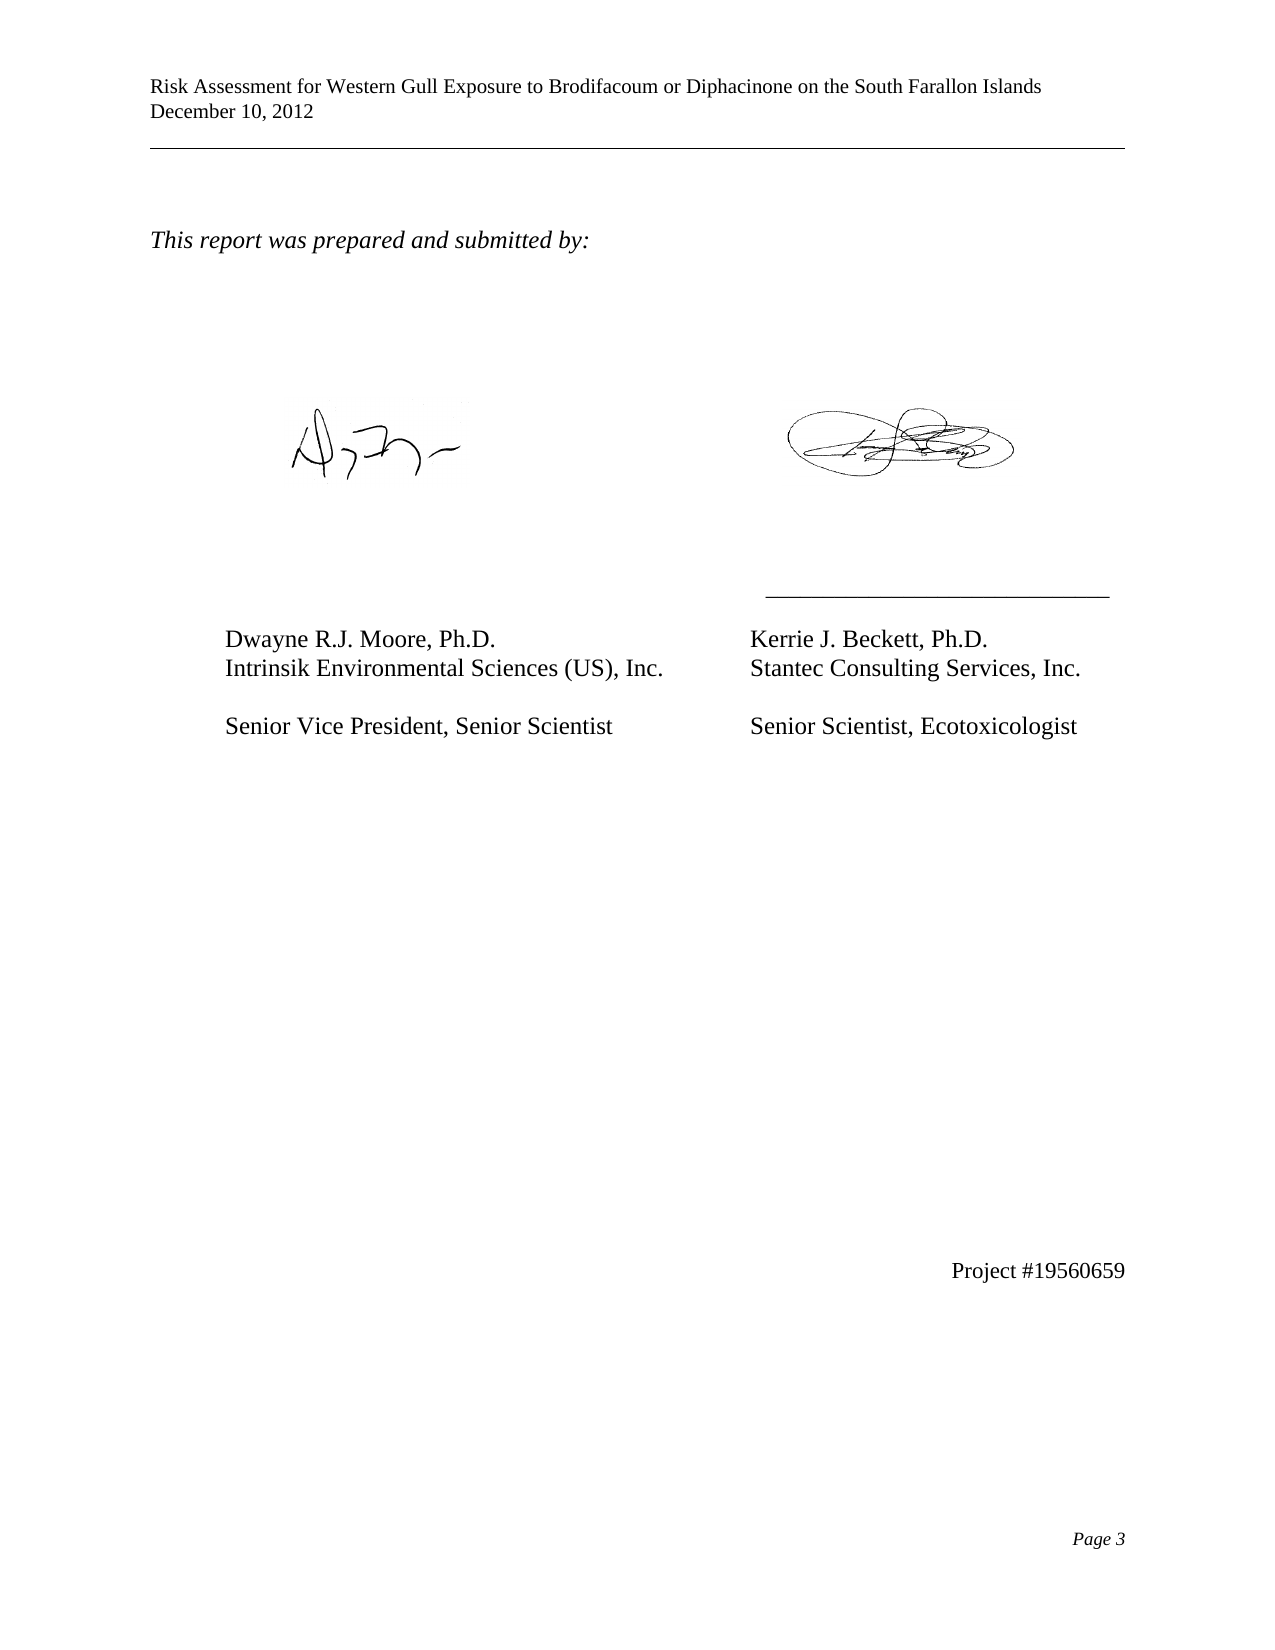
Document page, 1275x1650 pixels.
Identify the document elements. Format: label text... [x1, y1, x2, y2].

text ______________________________ [216, 483, 1125, 600]
text Senior Vice President, Senior Scientist Senior Scientist, Ecotoxicologist [150, 711, 1125, 768]
text This report was prepared and submitted by: [150, 225, 1125, 254]
picture [284, 397, 471, 483]
picture [782, 400, 1023, 488]
text Dwayne R.J. Moore, Ph.D. Kerrie J. Beckett, Ph.D. [150, 624, 1125, 653]
text Project #19560659 [150, 1257, 1125, 1283]
text Intrinsik Environmental Sciences (US), Inc. Stantec Consulting Services, Inc. [150, 653, 1125, 711]
